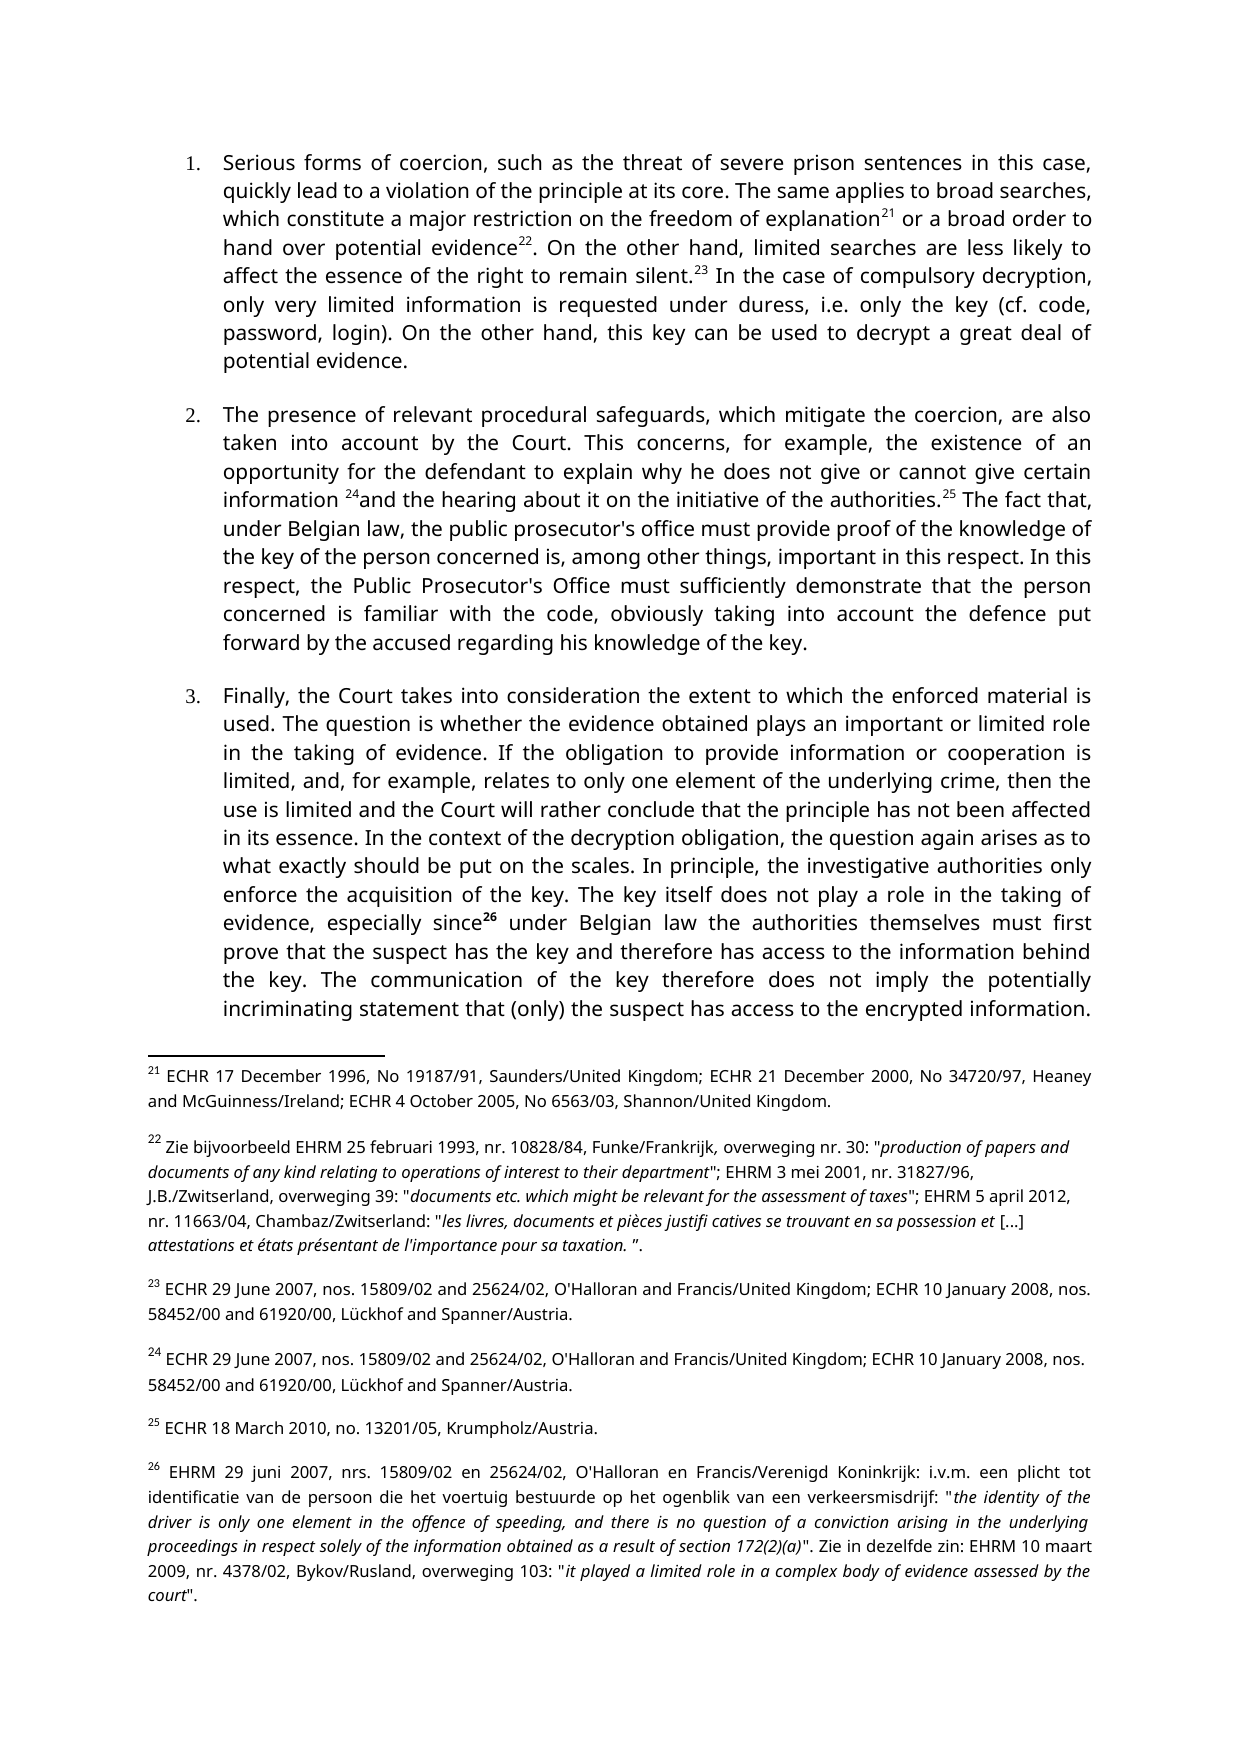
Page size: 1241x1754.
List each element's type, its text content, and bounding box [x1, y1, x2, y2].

list The presence of relevant procedural safeguards, which mitigate the coercion, are also taken into account by the Court. This concerns, for example, the existence of an opportunity for the defendant to explain why he does not give or cannot give certain information and the hearing about it on the initiative of the authorities. The fact that, under Belgian law, the public prosecutor's office must provide proof of the knowledge of the key of the person concerned is, among other things, important in this respect. In this respect, the Public Prosecutor's Office must sufficiently demonstrate that the person concerned is familiar with the code, obviously taking into account the defence put forward by the accused regarding his knowledge of the key. [185, 400, 1093, 656]
list Serious forms of coercion, such as the threat of severe prison sentences in this case, quickly lead to a violation of the principle at its core. The same applies to broad searches, which constitute a major restriction on the freedom of explanation or a broad order to hand over potential evidence. On the other hand, limited searches are less likely to affect the essence of the right to remain silent. In the case of compulsory decryption, only very limited information is requested under duress, i.e. only the key (cf. code, password, login). On the other hand, this key can be used to decrypt a great deal of potential evidence. [185, 148, 1093, 375]
list Finally, the Court takes into consideration the extent to which the enforced material is used. The question is whether the evidence obtained plays an important or limited role in the taking of evidence. If the obligation to provide information or cooperation is limited, and, for example, relates to only one element of the underlying crime, then the use is limited and the Court will rather conclude that the principle has not been affected in its essence. In the context of the decryption obligation, the question again arises as to what exactly should be put on the scales. In principle, the investigative authorities only enforce the acquisition of the key. The key itself does not play a role in the taking of evidence, especially since under Belgian law the authorities themselves must first prove that the suspect has the key and therefore has access to the information behind the key. The communication of the key therefore does not imply the potentially incriminating statement that (only) the suspect has access to the encrypted information. That statement in itself could indeed be incriminating. For example, as indicated above, sharing the key could implicitly imply the statement that the suspect has access to child pornography material. This "statement of access" provides evidence of an objective element of the offence of possession of child pornography. Once again, however, it can be considered that enforcing the key can make a large amount of information available and readable. The question is then whether this information should be considered as "enforced" as well. If that question is answered in the affirmative, the enforced material does potentially play a major role in the production of evidence. We have already argued why we believe that only the key is enforced, and not the underlying evidence (supra ). [185, 681, 1093, 1022]
